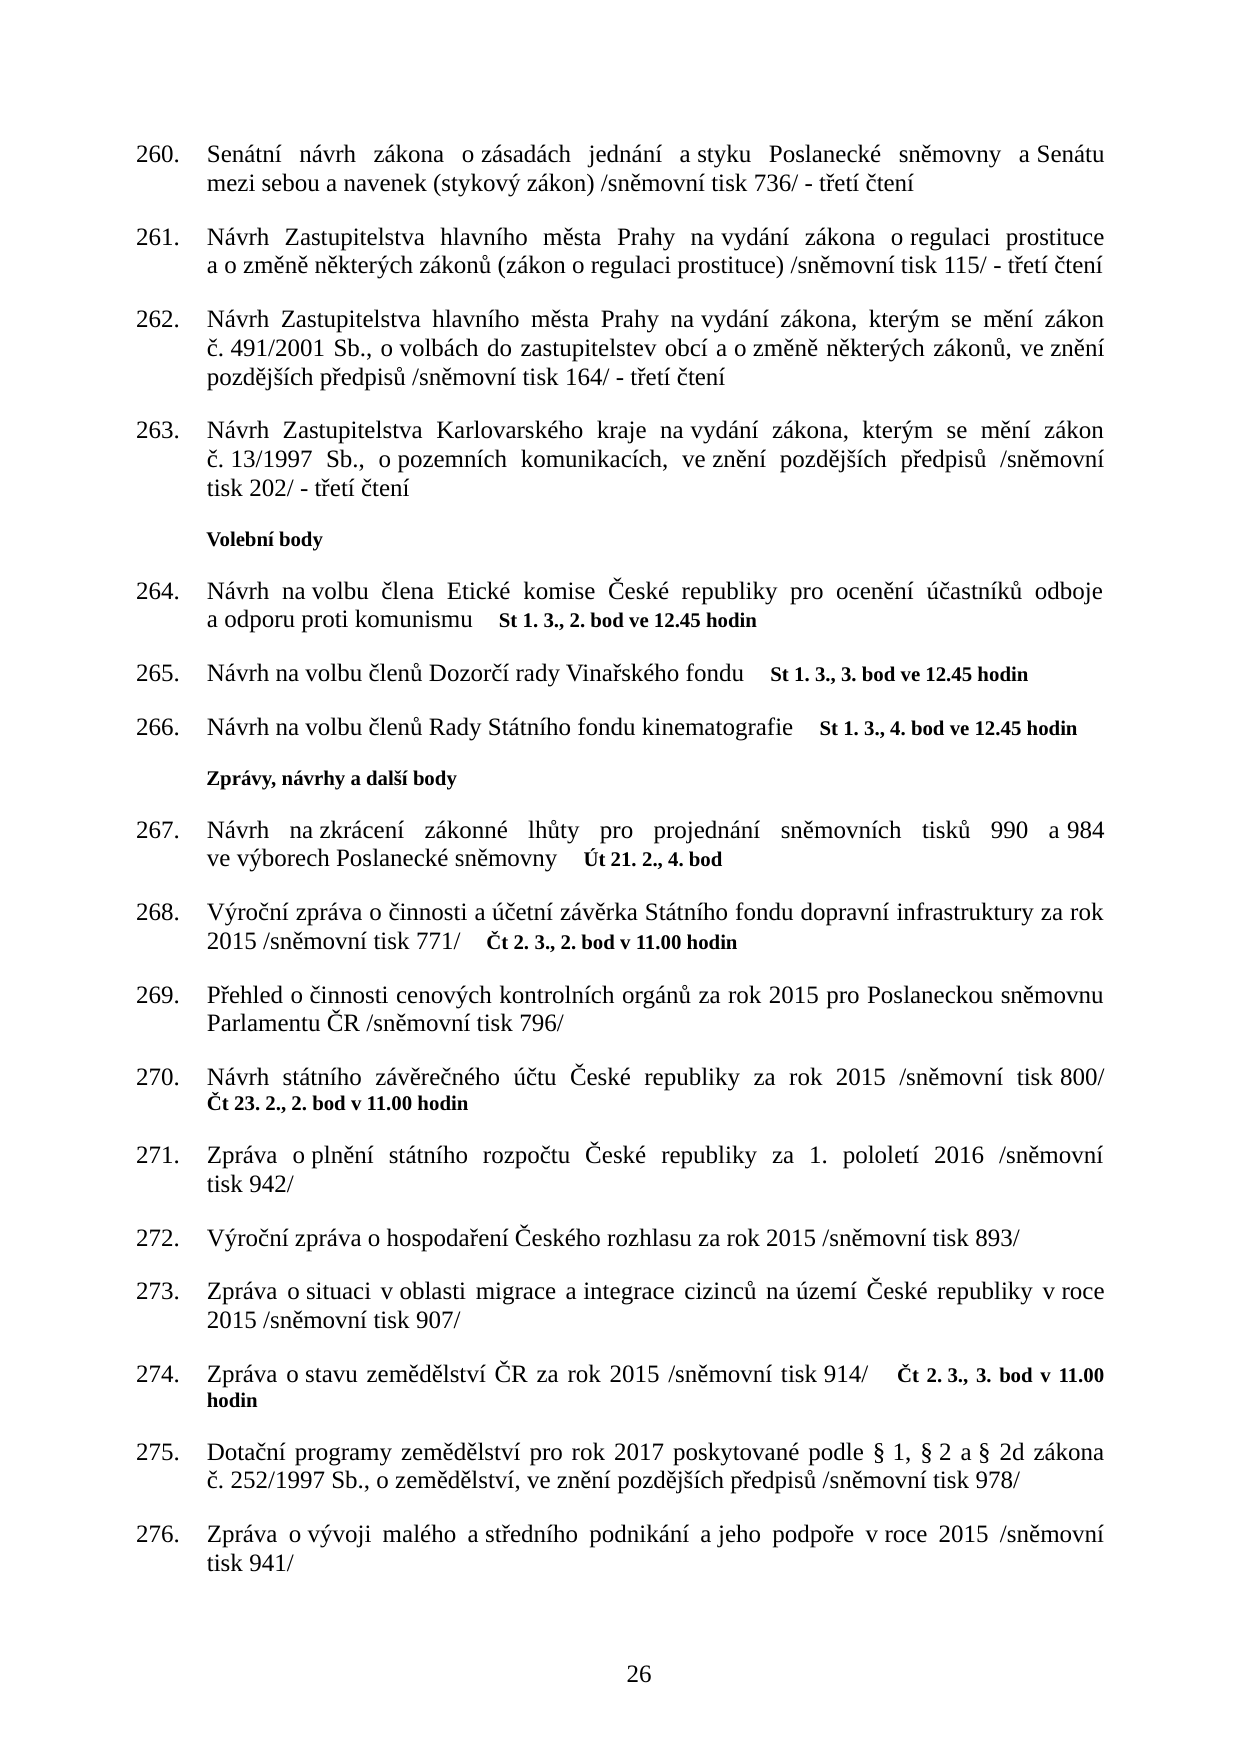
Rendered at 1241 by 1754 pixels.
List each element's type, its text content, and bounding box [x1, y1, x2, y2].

text 261. Návrh Zastupitelstva hlavního města Prahy na vydání zákona o regulaci prostituce a o změně některých zákonů (zákon o regulaci prostituce) /sněmovní tisk 115/ - třetí čtení [136, 222, 1104, 279]
text 273. Zpráva o situaci v oblasti migrace a integrace cizinců na území České republiky v roce 2015 /sněmovní tisk 907/ [136, 1276, 1104, 1334]
text 272. Výroční zpráva o hospodaření Českého rozhlasu za rok 2015 /sněmovní tisk 893/ [136, 1223, 1104, 1251]
text 274. Zpráva o stavu zemědělství ČR za rok 2015 /sněmovní tisk 914/ Čt 2. 3., 3. bod v 11.00 hodin [136, 1359, 1104, 1412]
text 276. Zpráva o vývoji malého a středního podnikání a jeho podpoře v roce 2015 /sněmovní tisk 941/ [136, 1519, 1104, 1577]
text 268. Výroční zpráva o činnosti a účetní závěrka Státního fondu dopravní infrastruktury za rok 2015 /sněmovní tisk 771/ Čt 2. 3., 2. bod v 11.00 hodin [136, 897, 1104, 955]
text 270. Návrh státního závěrečného účtu České republiky za rok 2015 /sněmovní tisk 800/ Čt 23. 2., 2. bod v 11.00 hodin [136, 1062, 1104, 1115]
text 275. Dotační programy zemědělství pro rok 2017 poskytované podle § 1, § 2 a § 2d zákona č. 252/1997 Sb., o zemědělství, ve znění pozdějších předpisů /sněmovní tisk 978/ [136, 1437, 1104, 1494]
text 262. Návrh Zastupitelstva hlavního města Prahy na vydání zákona, kterým se mění zákon č. 491/2001 Sb., o volbách do zastupitelstev obcí a o změně některých zákonů, ve znění pozdějších předpisů /sněmovní tisk 164/ - třetí čtení [136, 304, 1104, 390]
text 260. Senátní návrh zákona o zásadách jednání a styku Poslanecké sněmovny a Senátu mezi sebou a navenek (stykový zákon) /sněmovní tisk 736/ - třetí čtení [136, 139, 1104, 197]
text 267. Návrh na zkrácení zákonné lhůty pro projednání sněmovních tisků 990 a 984 ve výborech Poslanecké sněmovny Út 21. 2., 4. bod [136, 815, 1104, 872]
text 271. Zpráva o plnění státního rozpočtu České republiky za 1. pololetí 2016 /sněmovní tisk 942/ [136, 1140, 1104, 1198]
text 265. Návrh na volbu členů Dozorčí rady Vinařského fondu St 1. 3., 3. bod ve 12.45 hodin [136, 658, 1104, 687]
text 266. Návrh na volbu členů Rady Státního fondu kinematografie St 1. 3., 4. bod ve 12.45 hodin [136, 712, 1104, 741]
text Zprávy, návrhy a další body [206, 766, 1104, 790]
text 264. Návrh na volbu člena Etické komise České republiky pro ocenění účastníků odboje a odporu proti komunismu St 1. 3., 2. bod ve 12.45 hodin [136, 576, 1104, 633]
text 263. Návrh Zastupitelstva Karlovarského kraje na vydání zákona, kterým se mění zákon č. 13/1997 Sb., o pozemních komunikacích, ve znění pozdějších předpisů /sněmovní tisk 202/ - třetí čtení [136, 415, 1104, 502]
text 269. Přehled o činnosti cenových kontrolních orgánů za rok 2015 pro Poslaneckou sněmovnu Parlamentu ČR /sněmovní tisk 796/ [136, 980, 1104, 1037]
text Volební body [206, 527, 1104, 551]
